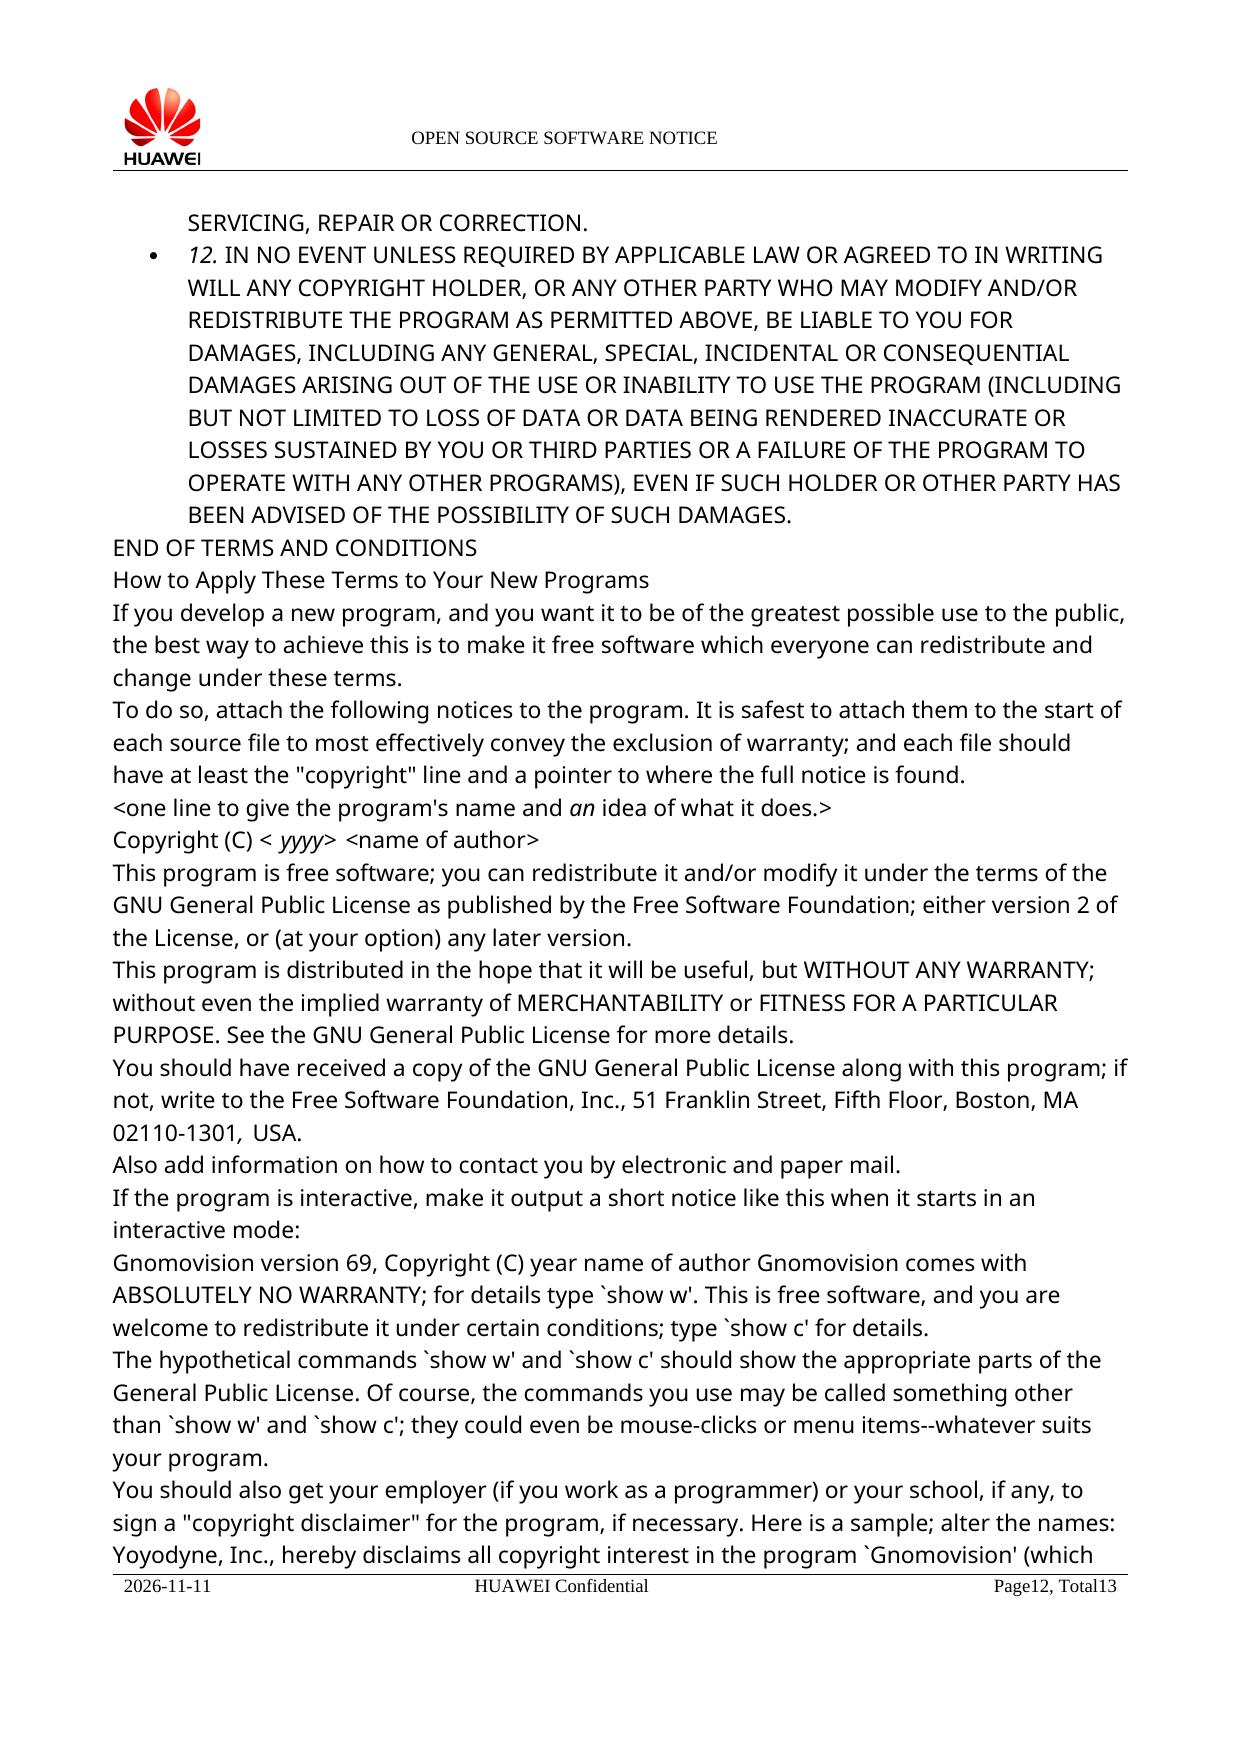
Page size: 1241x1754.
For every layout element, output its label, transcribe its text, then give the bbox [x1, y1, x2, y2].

text The hypothetical commands `show w' and `show c' should show the appropriate parts of the General Public License. Of course, the commands you use may be called something other than `show w' and `show c'; they could even be mouse-clicks or menu items--whatever suits your program. [112, 1344, 1128, 1474]
text To do so, attach the following notices to the program. It is safest to attach them to the start of each source file to most effectively convey the exclusion of warranty; and each file should have at least the "copyright" line and a pointer to where the full notice is found. [112, 694, 1128, 791]
list 12. IN NO EVENT UNLESS REQUIRED BY APPLICABLE LAW OR AGREED TO IN WRITING WILL ANY COPYRIGHT HOLDER, OR ANY OTHER PARTY WHO MAY MODIFY AND/OR REDISTRIBUTE THE PROGRAM AS PERMITTED ABOVE, BE LIABLE TO YOU FOR DAMAGES, INCLUDING ANY GENERAL, SPECIAL, INCIDENTAL OR CONSEQUENTIAL DAMAGES ARISING OUT OF THE USE OR INABILITY TO USE THE PROGRAM (INCLUDING BUT NOT LIMITED TO LOSS OF DATA OR DATA BEING RENDERED INACCURATE OR LOSSES SUSTAINED BY YOU OR THIRD PARTIES OR A FAILURE OF THE PROGRAM TO OPERATE WITH ANY OTHER PROGRAMS), EVEN IF SUCH HOLDER OR OTHER PARTY HAS BEEN ADVISED OF THE POSSIBILITY OF SUCH DAMAGES. [150, 239, 1128, 531]
text If you develop a new program, and you want it to be of the greatest possible use to the public, the best way to achieve this is to make it free software which everyone can redistribute and change under these terms. [112, 596, 1128, 694]
text This program is distributed in the hope that it will be useful, but WITHOUT ANY WARRANTY; without even the implied warranty of MERCHANTABILITY or FITNESS FOR A PARTICULAR PURPOSE. See the GNU General Public License for more details. [112, 954, 1128, 1051]
text This program is free software; you can redistribute it and/or modify it under the terms of the GNU General Public License as published by the Free Software Foundation; either version 2 of the License, or (at your option) any later version. [112, 856, 1128, 954]
text You should also get your employer (if you work as a programmer) or your school, if any, to sign a "copyright disclaimer" for the program, if necessary. Here is a sample; alter the names: [112, 1474, 1128, 1539]
text Also add information on how to contact you by electronic and paper mail. [112, 1149, 1128, 1181]
text END OF TERMS AND CONDITIONS [112, 531, 1128, 564]
text You should have received a copy of the GNU General Public License along with this program; if not, write to the Free Software Foundation, Inc., 51 Franklin Street, Fifth Floor, Boston, MA 02110-1301, USA. [112, 1051, 1128, 1149]
text Gnomovision version 69, Copyright (C) year name of author Gnomovision comes with ABSOLUTELY NO WARRANTY; for details type `show w'. This is free software, and you are welcome to redistribute it under certain conditions; type `show c' for details. [112, 1246, 1128, 1344]
text Yoyodyne, Inc., hereby disclaims all copyright interest in the program `Gnomovision' (which makes passes at compilers) written by James Hacker. [112, 1539, 1128, 1571]
text <one line to give the program's name and an idea of what it does.> Copyright (C) < yyyy> <name of author> [112, 791, 1128, 856]
text How to Apply These Terms to Your New Programs [112, 564, 1128, 596]
picture [124, 88, 201, 165]
text If the program is interactive, make it output a short notice like this when it starts in an interactive mode: [112, 1181, 1128, 1246]
